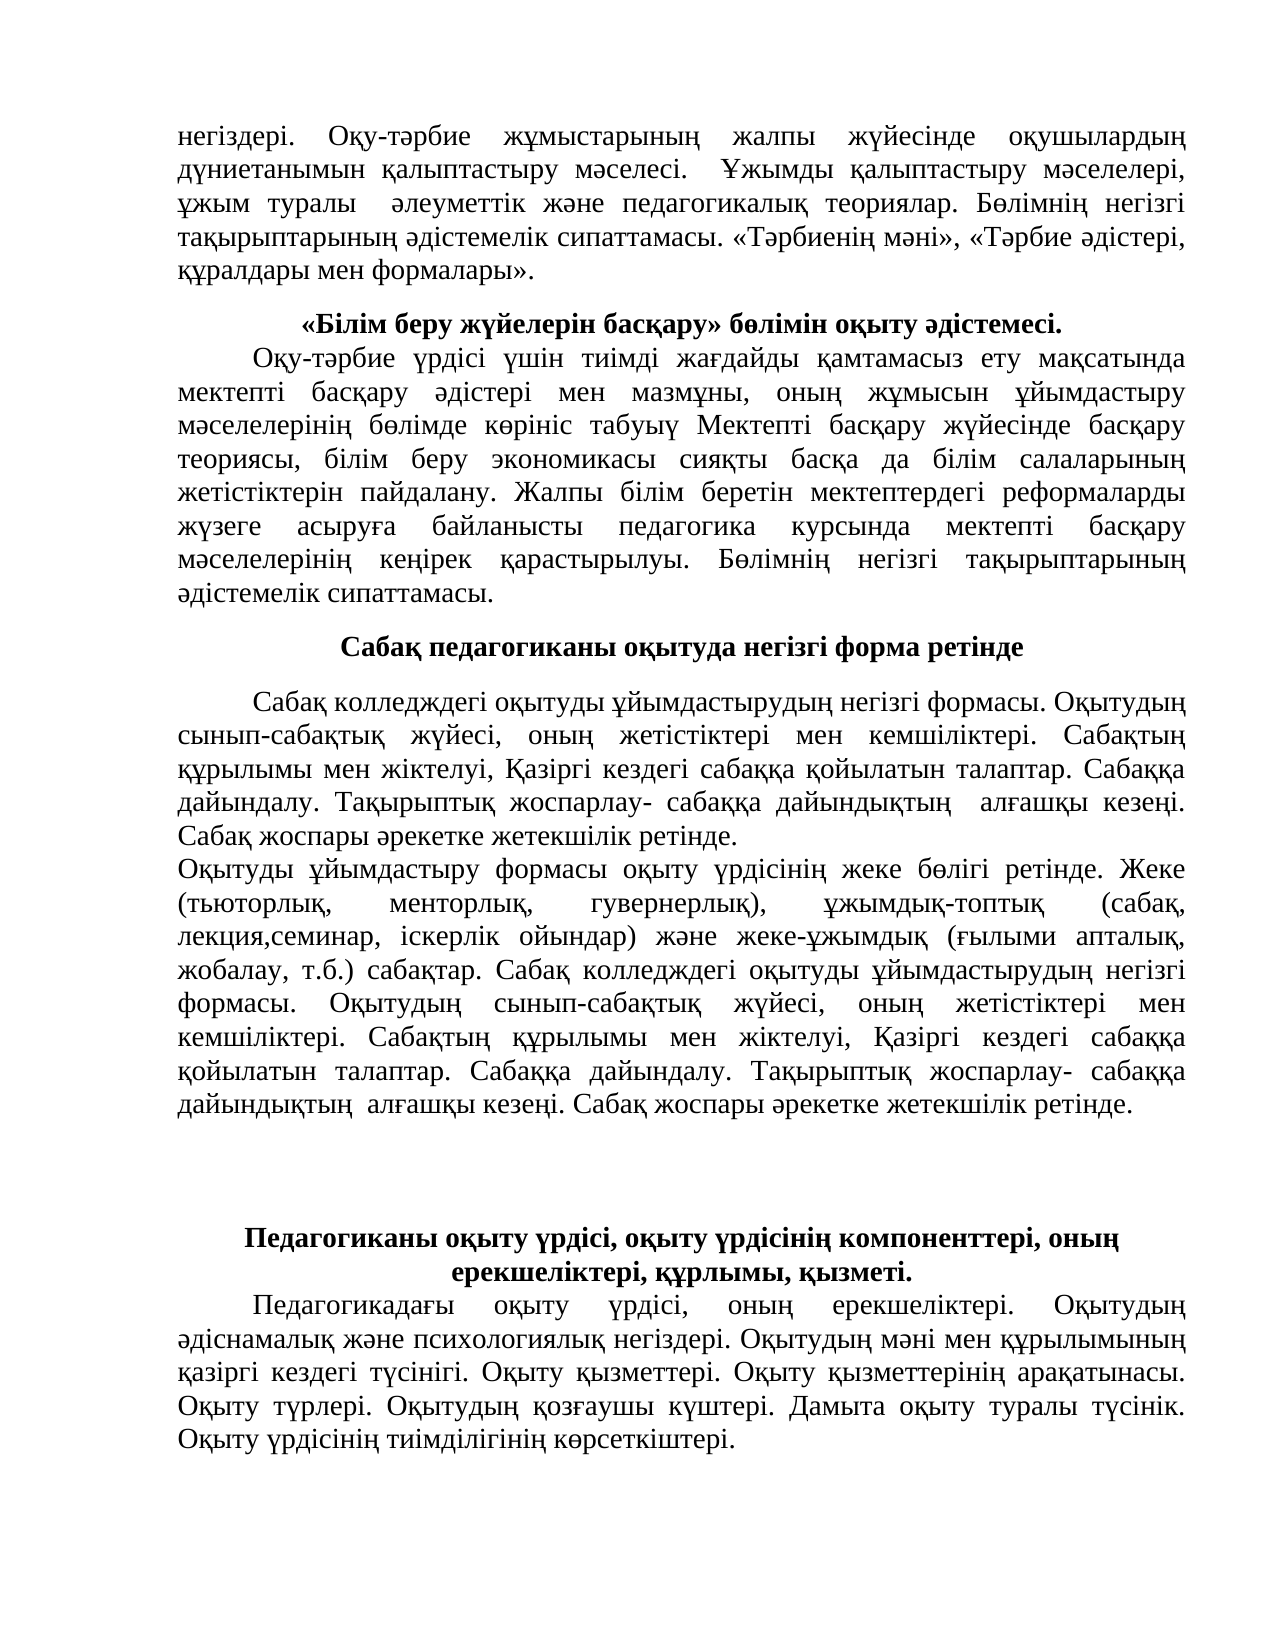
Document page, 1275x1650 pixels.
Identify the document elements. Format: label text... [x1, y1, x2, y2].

text Сабақ педагогиканы оқытуда негізгі форма ретінде [177, 629, 1186, 663]
text Оқу-тәрбие үрдісі үшін тиімді жағдайды қамтамасыз ету мақсатында мектепті басқару әдістері мен мазмұны, оның жұмысын ұйымдастыру мәселелерінің бөлімде көрініс табуыү Мектепті басқару жүйесінде басқару теориясы, білім беру экономикасы сияқты басқа да білім салаларының жетістіктерін пайдалану. Жалпы білім беретін мектептердегі реформаларды жүзеге асыруға байланысты педагогика курсында мектепті басқару мәселелерінің кеңірек қарастырылуы. Бөлімнің негізгі тақырыптарының әдістемелік сипаттамасы. [177, 340, 1186, 608]
text Педагогиканы оқыту үрдісі, оқыту үрдісінің компоненттері, оның ерекшеліктері, құрлымы, қызметі. [177, 1220, 1186, 1287]
text Оқытуды ұйымдастыру формасы оқыту үрдісінің жеке бөлігі ретінде. Жеке (тьюторлық, менторлық, гувернерлық), ұжымдық-топтық (сабақ, лекция,семинар, іскерлік ойындар) және жеке-ұжымдық (ғылыми апталық, жобалау, т.б.) сабақтар. Сабақ колледждегі оқытуды ұйымдастырудың негізгі формасы. Оқытудың сынып-сабақтық жүйесі, оның жетістіктері мен кемшіліктері. Сабақтың құрылымы мен жіктелуі, Қазіргі кездегі сабаққа қойылатын талаптар. Сабаққа дайындалу. Тақырыптық жоспарлау- сабаққа дайындықтың алғашқы кезеңі. Сабақ жоспары әрекетке жетекшілік ретінде. [177, 851, 1186, 1120]
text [177, 118, 1186, 286]
text «Білім беру жүйелерін басқару» бөлімін оқыту әдістемесі. [177, 307, 1186, 340]
text Сабақ колледждегі оқытуды ұйымдастырудың негізгі формасы. Оқытудың сынып-сабақтық жүйесі, оның жетістіктері мен кемшіліктері. Сабақтың құрылымы мен жіктелуі, Қазіргі кездегі сабаққа қойылатын талаптар. Сабаққа дайындалу. Тақырыптық жоспарлау- сабаққа дайындықтың алғашқы кезеңі. Сабақ жоспары әрекетке жетекшілік ретінде. [177, 684, 1186, 851]
text Педагогикадағы оқыту үрдісі, оның ерекшеліктері. Оқытудың әдіснамалық және психологиялық негіздері. Оқытудың мәні мен құрылымының қазіргі кездегі түсінігі. Оқыту қызметтері. Оқыту қызметтерінің арақатынасы. Оқыту түрлері. Оқытудың қозғаушы күштері. Дамыта оқыту туралы түсінік. Оқыту үрдісінің тиімділігінің көрсеткіштері. [177, 1287, 1186, 1455]
